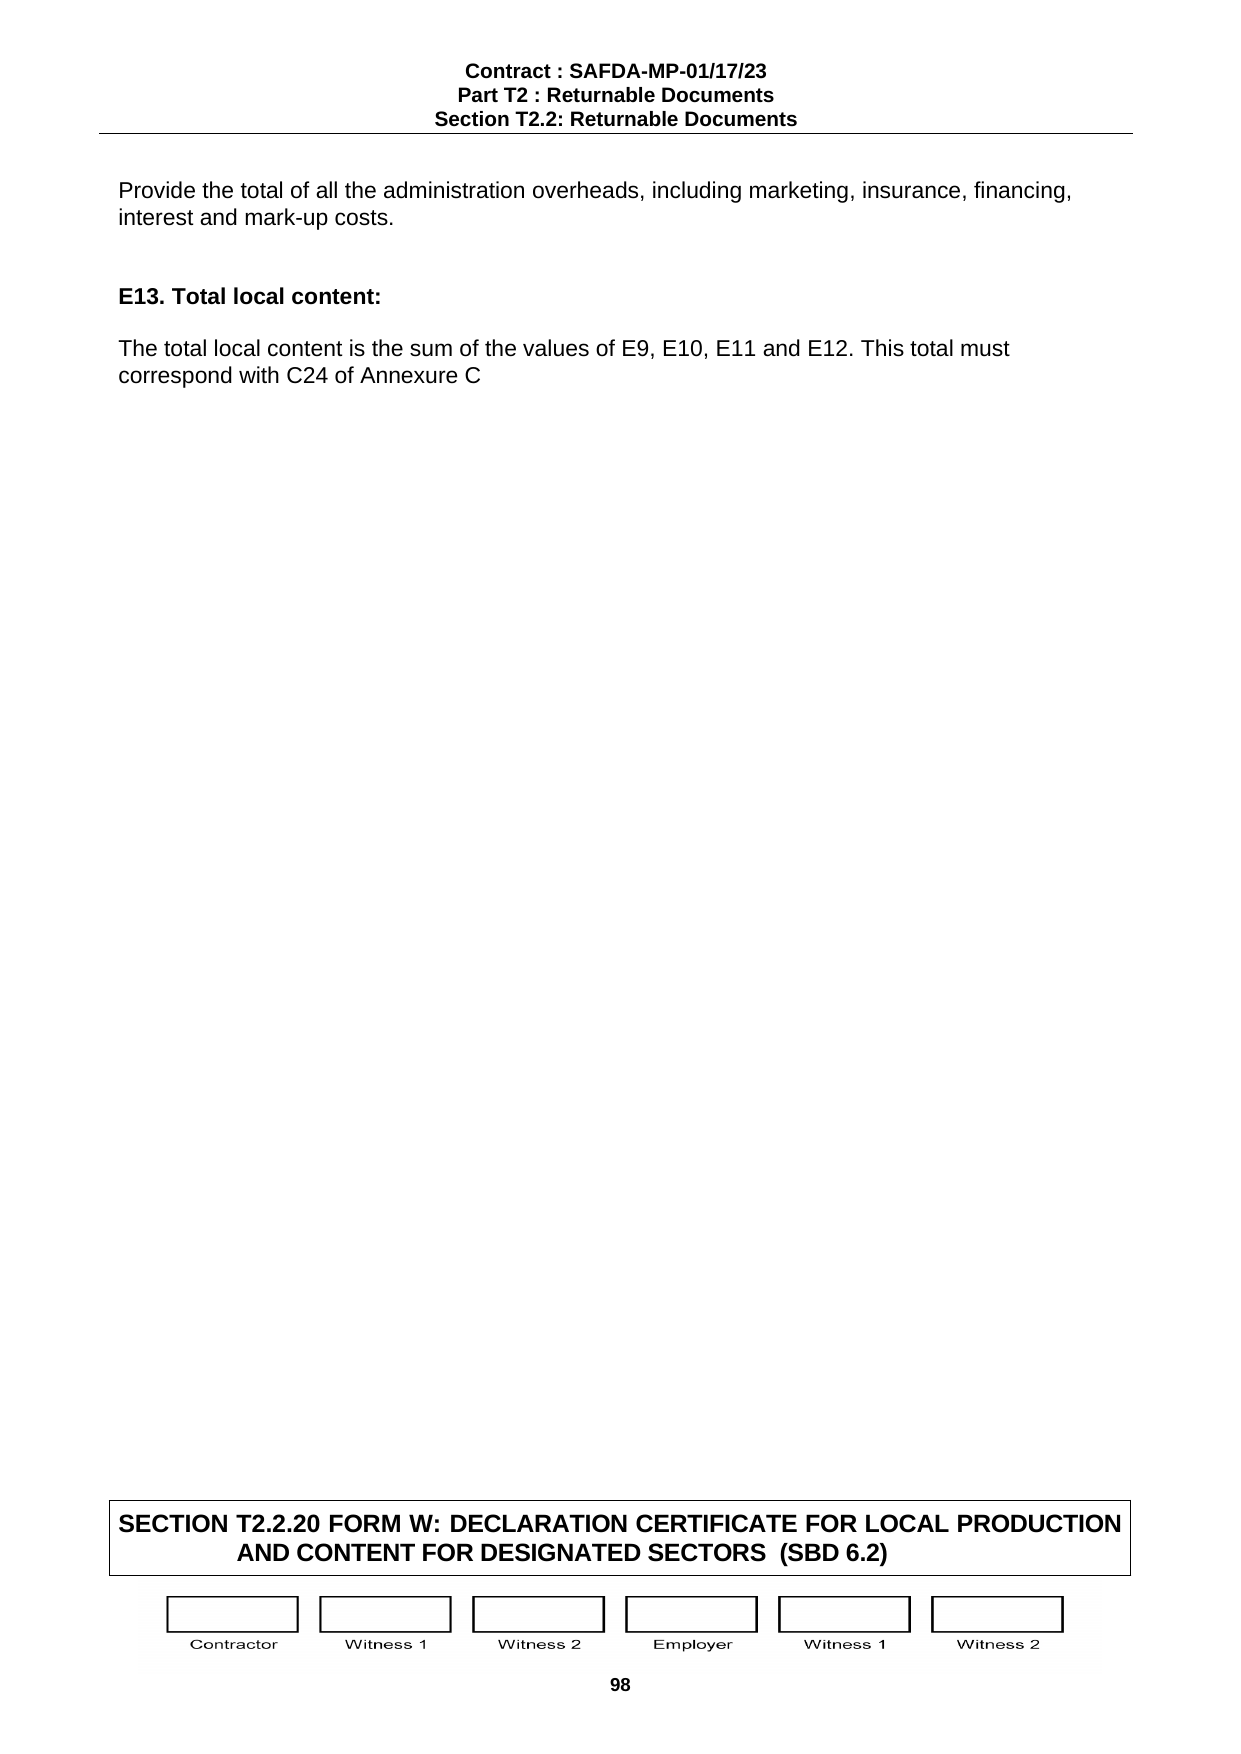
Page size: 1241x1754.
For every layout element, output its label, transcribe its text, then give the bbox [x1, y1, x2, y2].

text The total local content is the sum of the values of E9, E10, E11 and E12. This total must correspond with C24 of Annexure C [118, 335, 1122, 388]
picture [138, 1578, 1103, 1674]
text Provide the total of all the administration overheads, including marketing, insurance, financing, interest and mark-up costs. [118, 177, 1122, 230]
text SECTION T2.2.20 FORM W: DECLARATION CERTIFICATE FOR LOCAL PRODUCTION AND CONTENT FOR DESIGNATED SECTORS (SBD 6.2) [110, 1501, 1130, 1575]
text E13. Total local content: [118, 283, 1122, 309]
